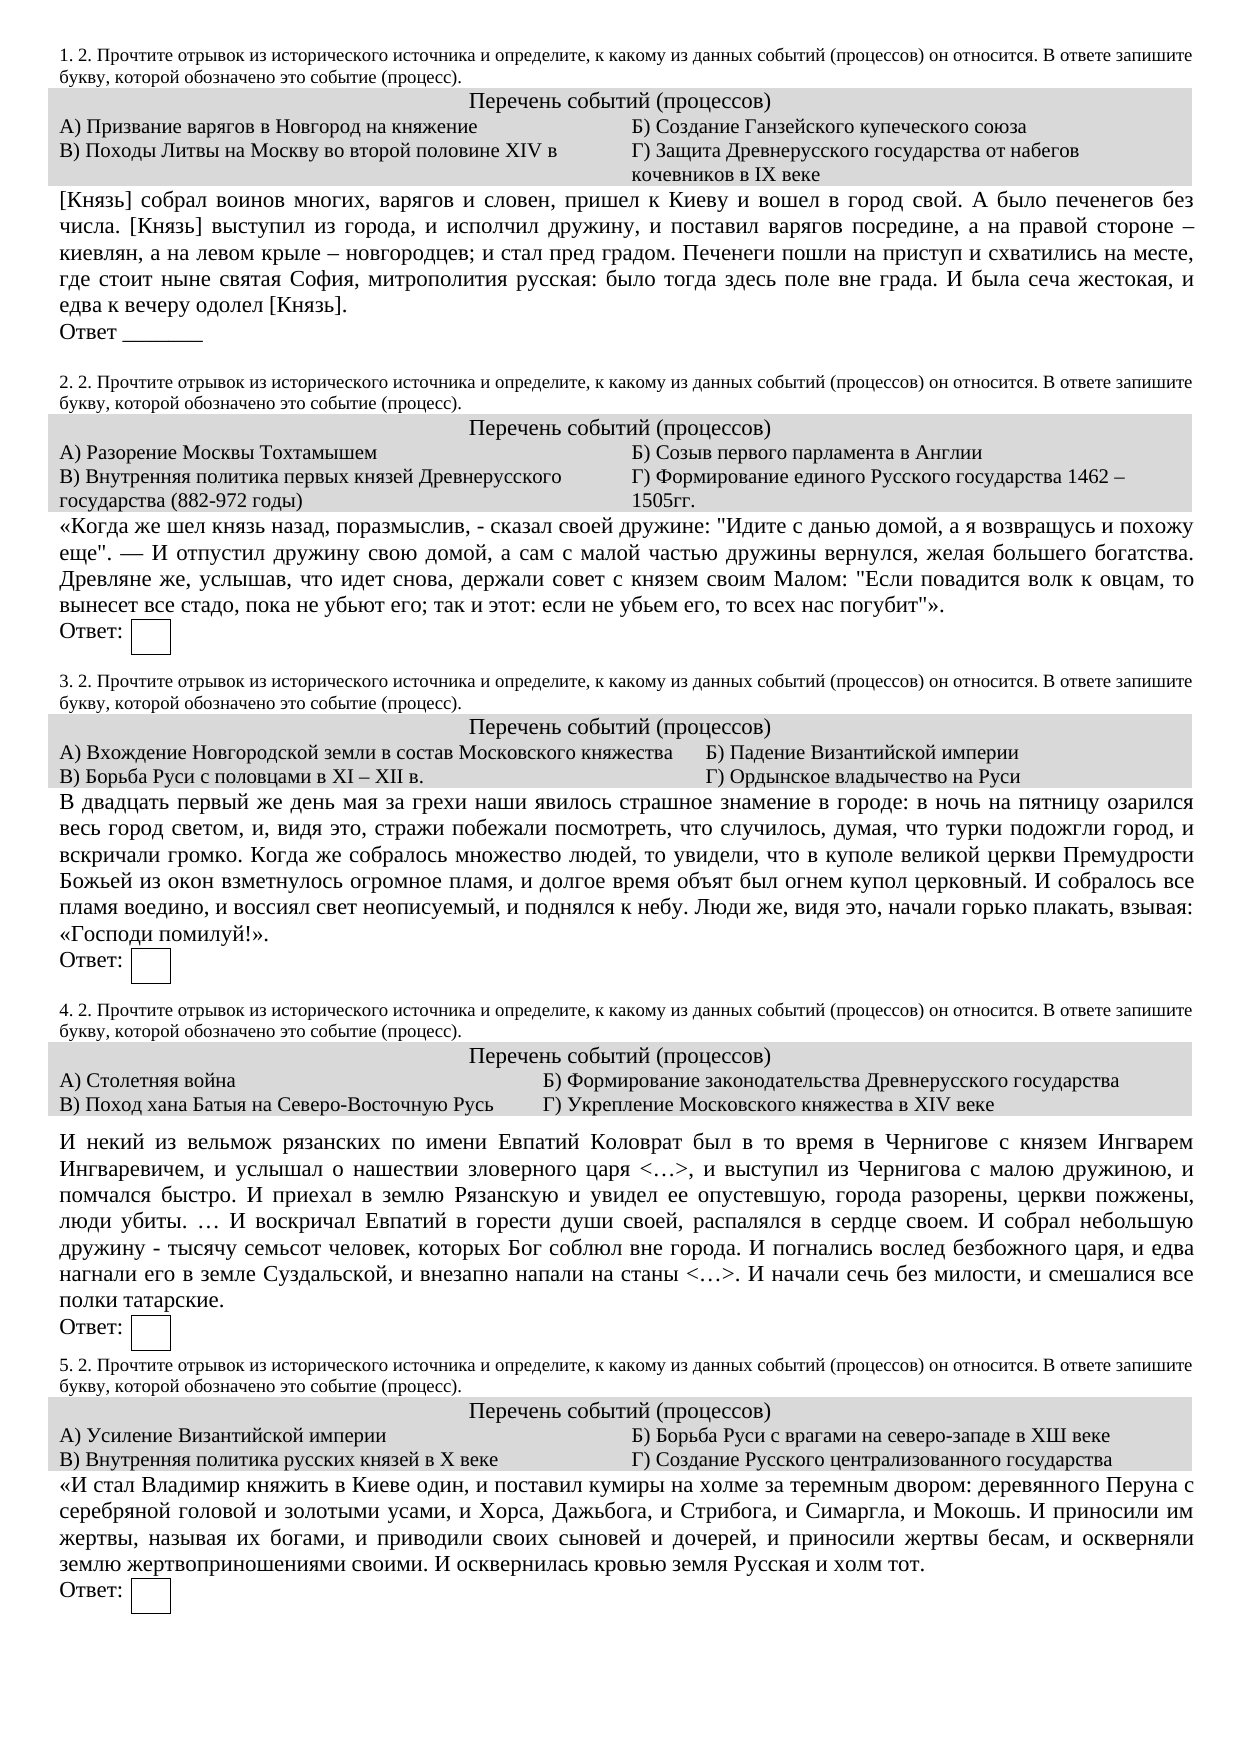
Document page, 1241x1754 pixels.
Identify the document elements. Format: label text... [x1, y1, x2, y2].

table_cell Б) Падение Византийской империи Г) Ордынское владычество на Руси [694, 740, 1192, 788]
table_cell А) Разорение Москвы Тохтамышем В) Внутренняя политика первых князей Древнерусского государства (882-972 годы) [48, 440, 620, 512]
text 5. 2. Прочтите отрывок из исторического источника и определите, к какому из данных событий (процессов) он относится. В ответе запишите букву, которой обозначено это событие (процесс). [59, 1353, 1196, 1397]
text И некий из вельмож рязанских по имени Евпатий Коловрат был в то время в Чернигове с князем Ингварем Ингваревичем, и услышал о нашествии зловерного царя <…>, и выступил из Чернигова с малою дружиною, и помчался быстро. И приехал в землю Рязанскую и увидел ее опустевшую, города разорены, церкви пожжены, люди убиты. … И воскричал Евпатий в горести души своей, распалялся в сердце своем. И собрал небольшую дружину - тысячу семьсот человек, которых Бог соблюл вне города. И погнались вослед безбожного царя, и едва нагнали его в земле Суздальской, и внезапно напали на станы <…>. И начали сечь без милости, и смешалися все полки татарские. [59, 1128, 1196, 1313]
table_cell Б) Созыв первого парламента в Англии Г) Формирование единого Русского государства 1462 – 1505гг. [620, 440, 1192, 512]
table_cell А) Усиление Византийской империи В) Внутренняя политика русских князей в Х веке [48, 1423, 620, 1471]
text 2. 2. Прочтите отрывок из исторического источника и определите, к какому из данных событий (процессов) он относится. В ответе запишите букву, которой обозначено это событие (процесс). [59, 371, 1196, 414]
table_header Перечень событий (процессов) [48, 1042, 1192, 1068]
text 4. 2. Прочтите отрывок из исторического источника и определите, к какому из данных событий (процессов) он относится. В ответе запишите букву, которой обозначено это событие (процесс). [59, 999, 1196, 1042]
text «Когда же шел князь назад, поразмыслив, - сказал своей дружине: "Идите с данью домой, а я возвращусь и похожу еще". — И отпустил дружину свою домой, а сам с малой частью дружины вернулся, желая большего богатства. Древляне же, услышав, что идет снова, держали совет с князем своим Малом: "Если повадится волк к овцам, то вынесет все стадо, пока не убьют его; так и этот: если не убьем его, то всех нас погубит"». [59, 512, 1196, 618]
table_cell А) Столетняя война В) Поход хана Батыя на Северо-Восточную Русь [48, 1068, 531, 1116]
text Ответ: [59, 1313, 1196, 1339]
text «И стал Владимир княжить в Киеве один, и поставил кумиры на холме за теремным двором: деревянного Перуна с серебряной головой и золотыми усами, и Хорса, Дажьбога, и Стрибога, и Симаргла, и Мокошь. И приносили им жертвы, называя их богами, и приводили своих сыновей и дочерей, и приносили жертвы бесам, и оскверняли землю жертвоприношениями своими. И осквернилась кровью земля Русская и холм тот. [59, 1471, 1196, 1577]
table_header Перечень событий (процессов) [48, 88, 1192, 114]
text Ответ: [59, 946, 1196, 972]
table_cell А) Вхождение Новгородской земли в состав Московского княжества В) Борьба Руси с половцами в XI – XII в. [48, 740, 694, 788]
table_header Перечень событий (процессов) [48, 414, 1192, 440]
table_cell А) Призвание варягов в Новгород на княжение В) Походы Литвы на Москву во второй половине XIV в [48, 114, 620, 186]
text 3. 2. Прочтите отрывок из исторического источника и определите, к какому из данных событий (процессов) он относится. В ответе запишите букву, которой обозначено это событие (процесс). [59, 670, 1196, 713]
table_cell Б) Формирование законодательства Древнерусского государства Г) Укрепление Московского княжества в XIV веке [531, 1068, 1192, 1116]
text 1. 2. Прочтите отрывок из исторического источника и определите, к какому из данных событий (процессов) он относится. В ответе запишите букву, которой обозначено это событие (процесс). [59, 44, 1196, 87]
text В двадцать первый же день мая за грехи наши явилось страшное знамение в городе: в ночь на пятницу озарился весь город светом, и, видя это, стражи побежали посмотреть, что случилось, думая, что турки подожгли город, и вскричали громко. Когда же собралось множество людей, то увидели, что в куполе великой церкви Премудрости Божьей из окон взметнулось огромное пламя, и долгое время объят был огнем купол церковный. И собралось все пламя воедино, и воссиял свет неописуемый, и поднялся к небу. Люди же, видя это, начали горько плакать, взывая: «Господи помилуй!». [59, 788, 1196, 946]
text Ответ: [59, 1577, 1196, 1603]
text [Князь] собрал воинов многих, варягов и словен, пришел к Киеву и вошел в город свой. А было печенегов без числа. [Князь] выступил из города, и исполчил дружину, и поставил варягов посредине, а на правой стороне – киевлян, а на левом крыле – новгородцев; и стал пред градом. Печенеги пошли на приступ и схватились на месте, где стоит ныне святая София, митрополития русская: было тогда здесь поле вне града. И была сеча жестокая, и едва к вечеру одолел [Князь]. [59, 186, 1196, 318]
table_header Перечень событий (процессов) [48, 714, 1192, 740]
table_header Перечень событий (процессов) [48, 1397, 1192, 1423]
table_cell Б) Борьба Руси с врагами на северо-западе в ХШ веке Г) Создание Русского централизованного государства [620, 1423, 1192, 1471]
text Ответ _______ [59, 318, 1196, 344]
text Ответ: [59, 618, 1196, 644]
table_cell Б) Создание Ганзейского купеческого союза Г) Защита Древнерусского государства от набегов кочевников в IX веке [620, 114, 1192, 186]
